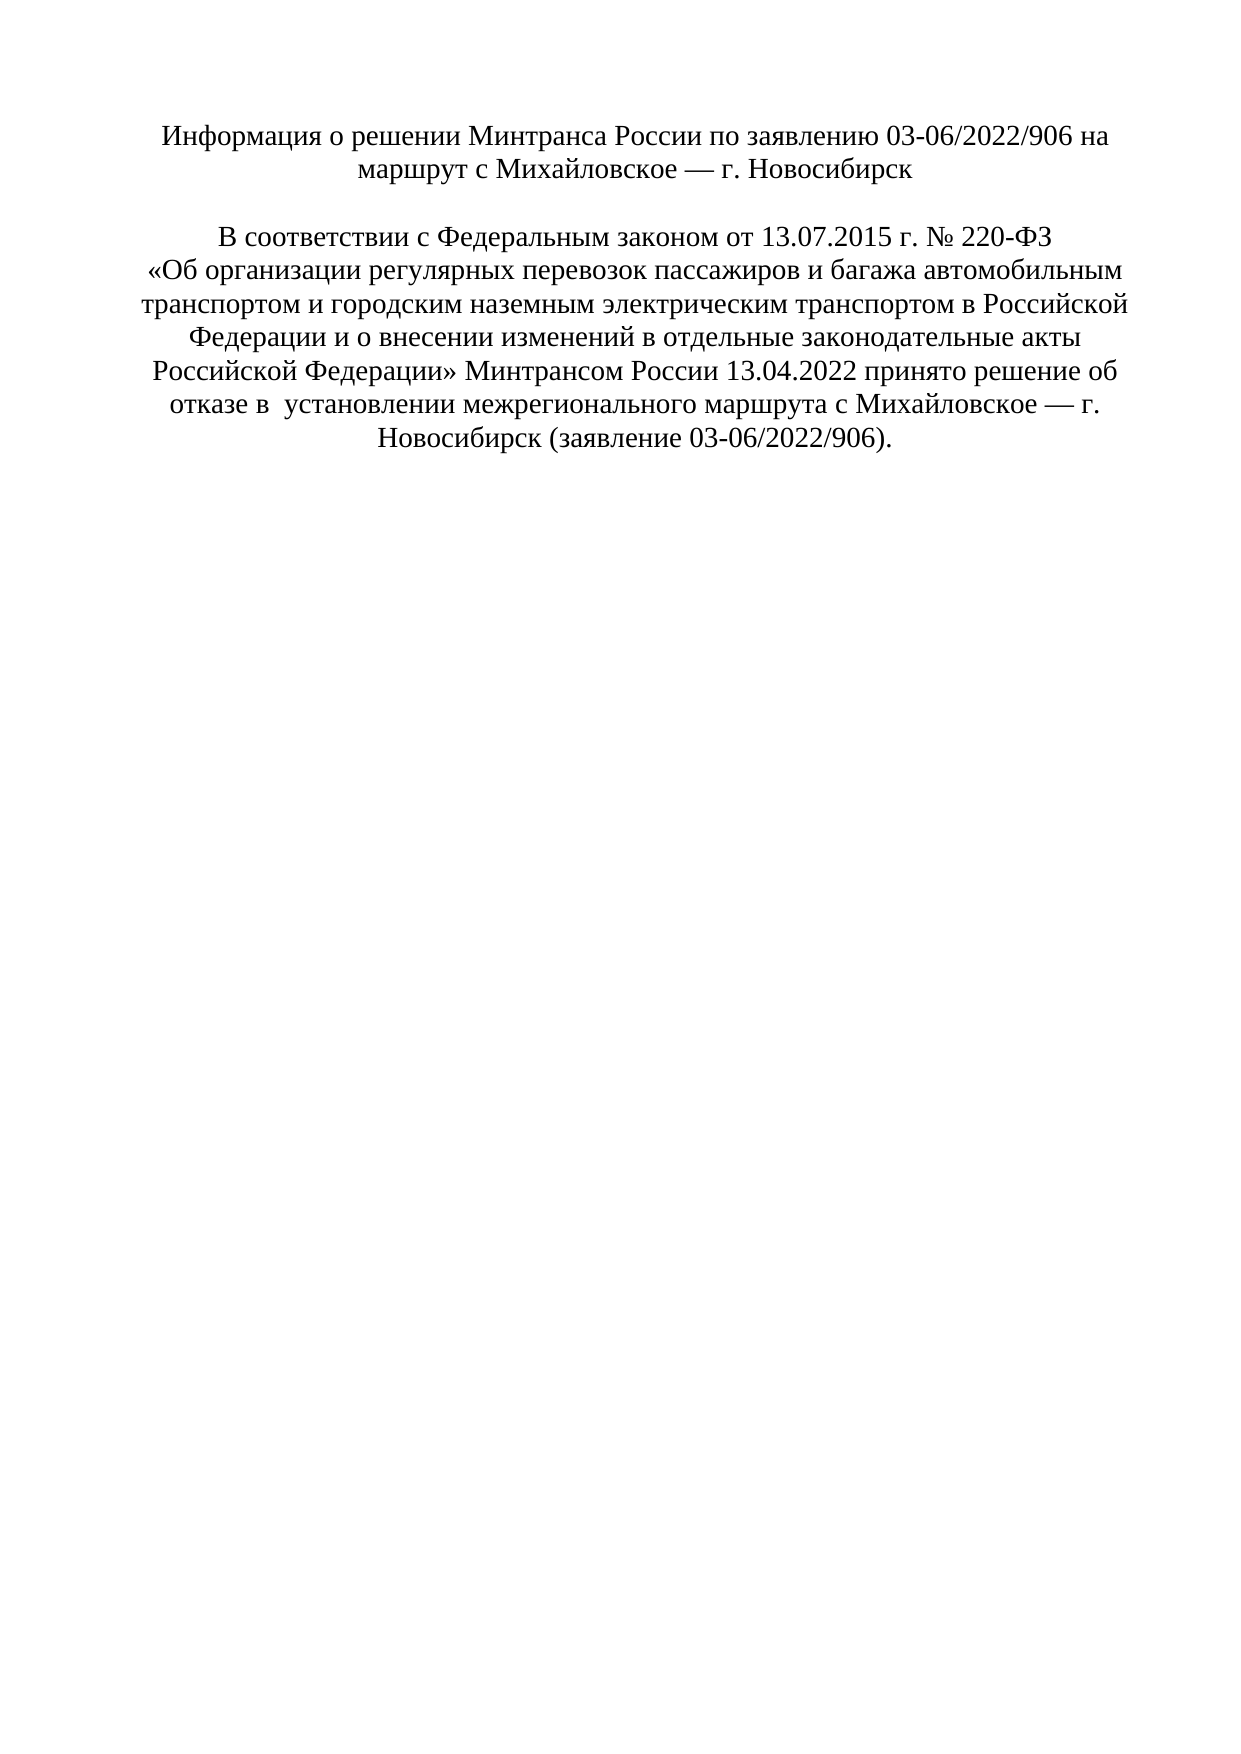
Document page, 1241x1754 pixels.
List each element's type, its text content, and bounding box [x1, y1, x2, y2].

text Информация о решении Минтранса России по заявлению 03-06/2022/906 на маршрут с Михайловское — г. Новосибирск [118, 118, 1152, 185]
text В соответствии с Федеральным законом от 13.07.2015 г. № 220-ФЗ «Об организации регулярных перевозок пассажиров и багажа автомобильным транспортом и городским наземным электрическим транспортом в Российской Федерации и о внесении изменений в отдельные законодательные акты Российской Федерации» Минтрансом России 13.04.2022 принято решение об отказе в установлении межрегионального маршрута с Михайловское — г. Новосибирск (заявление 03-06/2022/906). [118, 219, 1152, 453]
